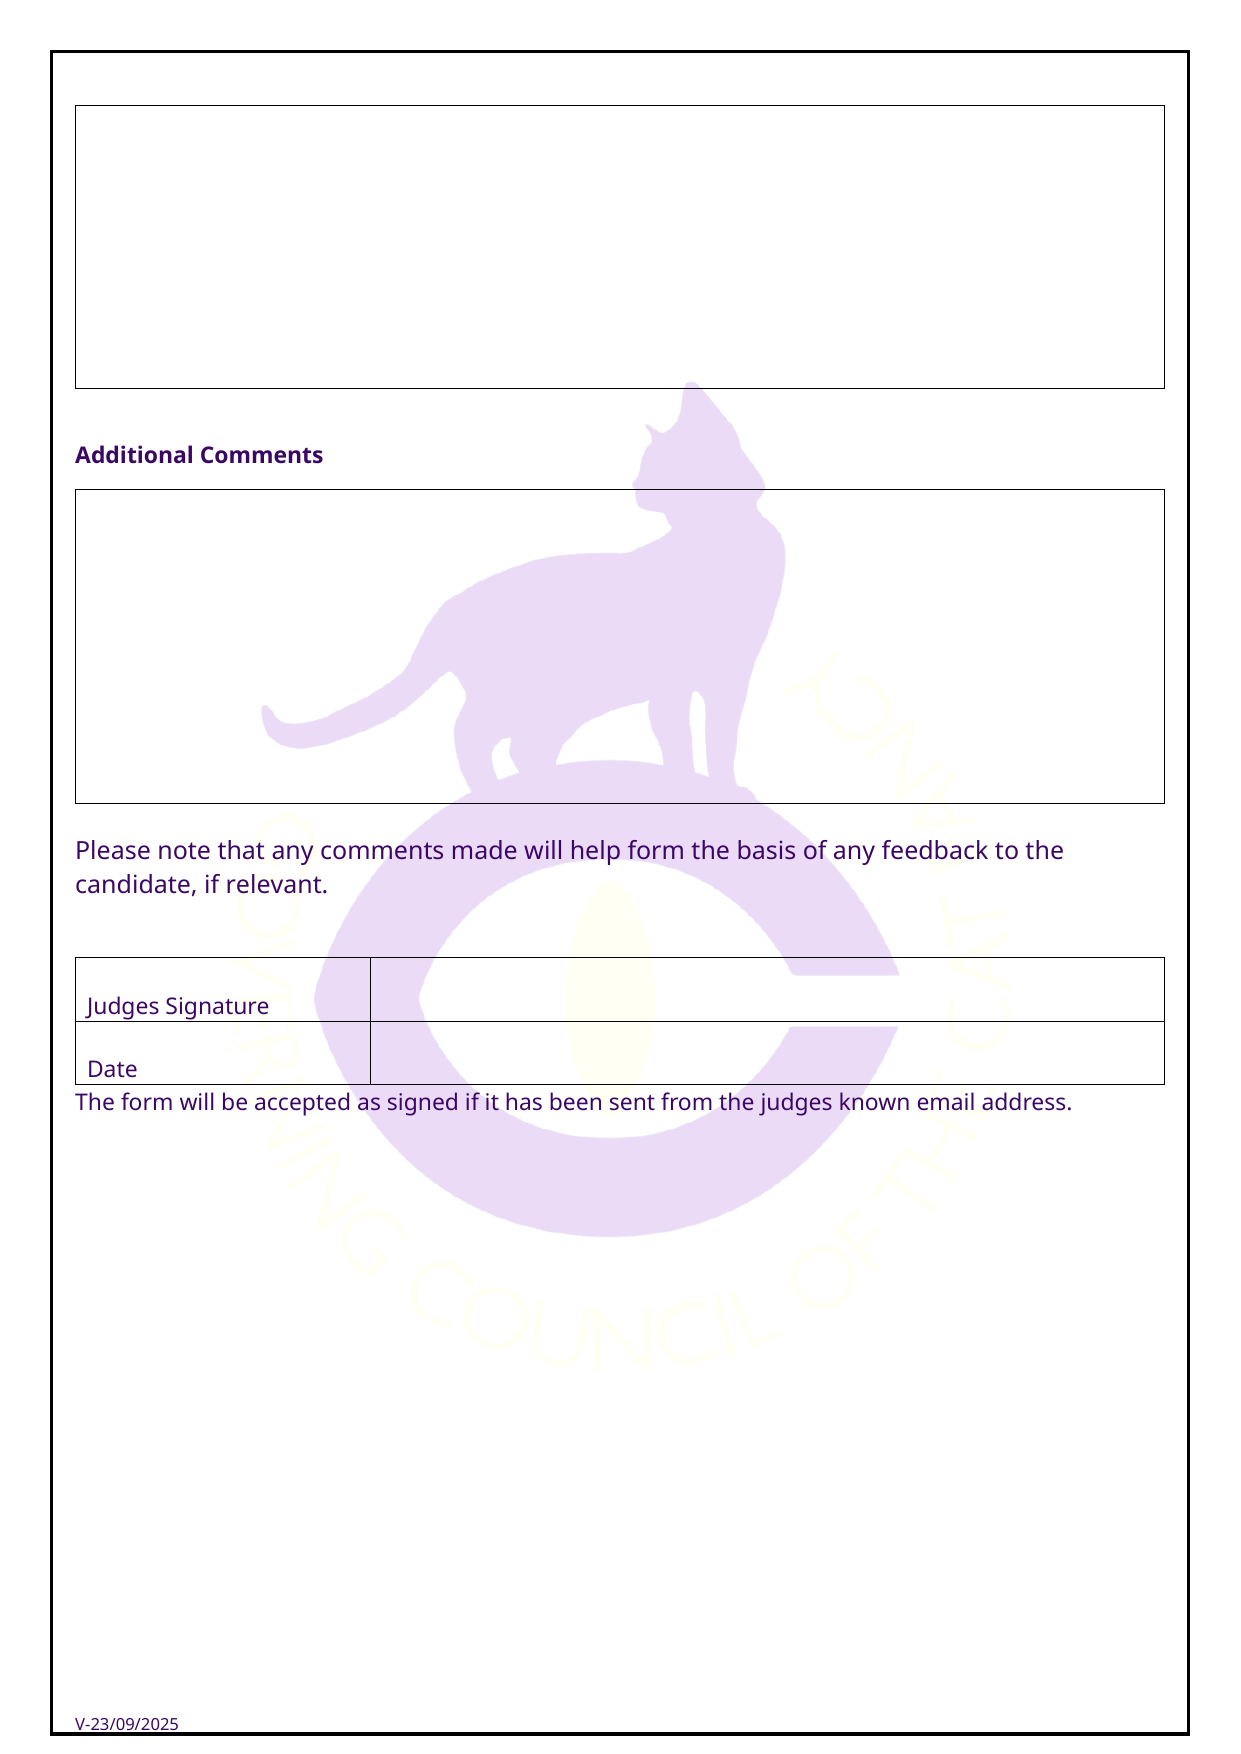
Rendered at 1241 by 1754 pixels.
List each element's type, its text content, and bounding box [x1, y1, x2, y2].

table_header [371, 958, 1164, 1021]
table_cell Date [76, 1022, 370, 1084]
text Additional Comments [75, 439, 1165, 470]
text Please note that any comments made will help form the basis of any feedback to the candidate, if relevant. [75, 832, 1165, 900]
table_header [76, 490, 1164, 803]
table_header [76, 106, 1164, 387]
table_header Judges Signature [76, 958, 370, 1021]
table_cell [371, 1022, 1164, 1084]
text The form will be accepted as signed if it has been sent from the judges known email address. [75, 1085, 1165, 1117]
